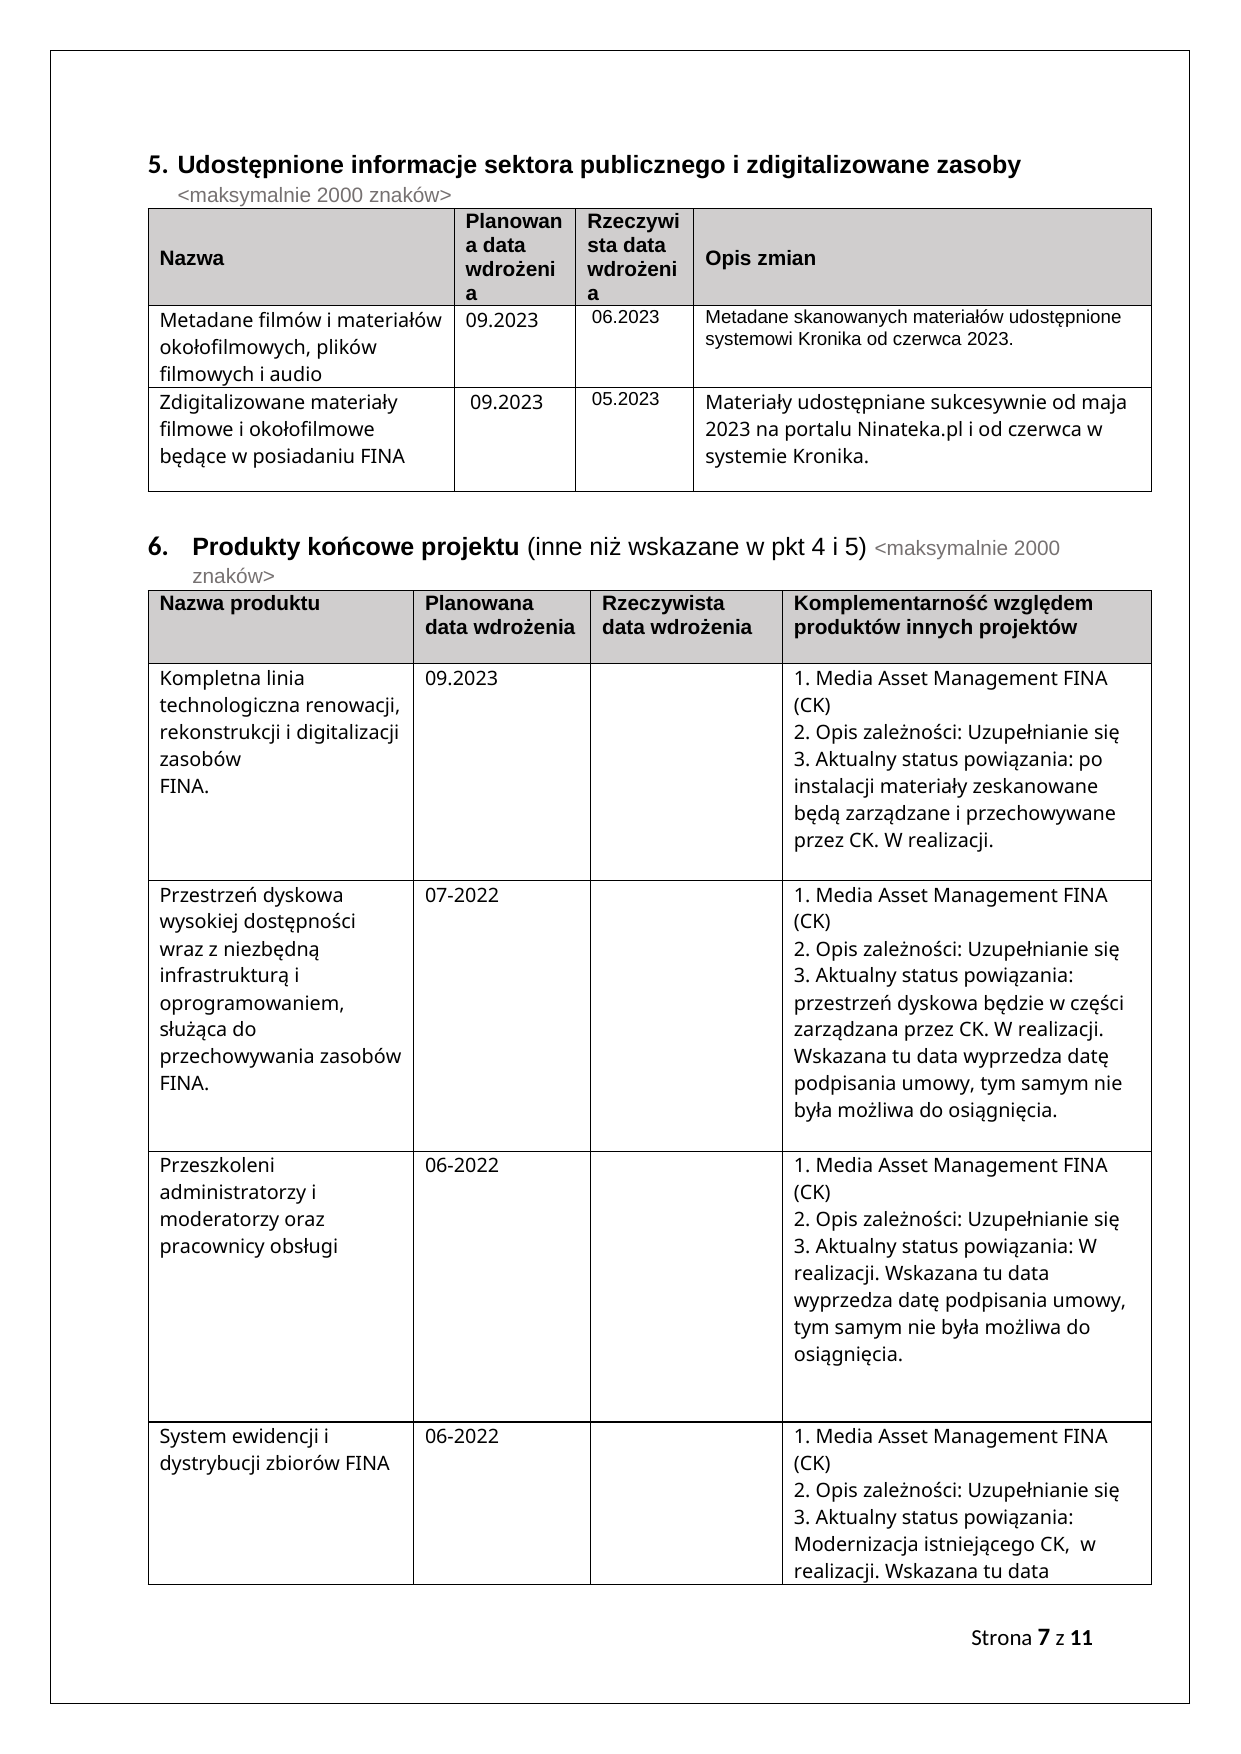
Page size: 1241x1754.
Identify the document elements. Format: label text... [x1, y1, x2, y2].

table_cell 09.2023 [414, 664, 590, 880]
table_cell 1. Media Asset Management FINA (CK) 2. Opis zależności: Uzupełnianie się 3. Aktualny status powiązania: przestrzeń dyskowa będzie w części zarządzana przez CK. W realizacji. Wskazana tu data wyprzedza datę podpisania umowy, tym samym nie była możliwa do osiągnięcia. [783, 881, 1151, 1151]
table_cell Metadane filmów i materiałów okołofilmowych, plików filmowych i audio [149, 306, 454, 387]
table_cell 06.2023 [576, 306, 693, 387]
table_cell [591, 1152, 782, 1421]
table_cell 09.2023 [455, 306, 575, 387]
table_cell Kompletna linia technologiczna renowacji, rekonstrukcji i digitalizacji zasobów FINA. [149, 664, 413, 880]
table_cell 1. Media Asset Management FINA (CK) 2. Opis zależności: Uzupełnianie się 3. Aktualny status powiązania: W realizacji. Wskazana tu data wyprzedza datę podpisania umowy, tym samym nie była możliwa do osiągnięcia. [783, 1152, 1151, 1421]
table_cell 06-2022 [414, 1423, 590, 1584]
table_cell [591, 1423, 782, 1584]
table_cell 07-2022 [414, 881, 590, 1151]
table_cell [149, 1423, 413, 1584]
table_header Nazwa produktu [149, 591, 413, 663]
table_header Rzeczywista data wdrożenia [591, 591, 782, 663]
table_cell Przestrzeń dyskowa wysokiej dostępności wraz z niezbędną infrastrukturą i oprogramowaniem, służąca do przechowywania zasobów FINA. [149, 881, 413, 1151]
table_cell [591, 664, 782, 880]
table_header Rzeczywista data wdrożenia [576, 209, 693, 305]
table_header Nazwa [149, 209, 454, 305]
table_cell Materiały udostępniane sukcesywnie od maja 2023 na portalu Ninateka.pl i od czerwca w systemie Kronika. [694, 388, 1151, 491]
table_cell Zdigitalizowane materiały filmowe i okołofilmowe będące w posiadaniu FINA [149, 388, 454, 491]
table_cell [783, 1423, 1151, 1584]
table_cell 1. Media Asset Management FINA (CK) 2. Opis zależności: Uzupełnianie się 3. Aktualny status powiązania: po instalacji materiały zeskanowane będą zarządzane i przechowywane przez CK. W realizacji. [783, 664, 1151, 880]
table_header Planowana data wdrożenia [455, 209, 575, 305]
table_cell Metadane skanowanych materiałów udostępnione systemowi Kronika od czerwca 2023. [694, 306, 1151, 387]
table_cell 09.2023 [455, 388, 575, 491]
table_header Komplementarność względem produktów innych projektów [783, 591, 1151, 663]
subtitle Udostępnione informacje sektora publicznego i zdigitalizowane zasoby <maksymalnie 2000 znaków> [148, 148, 1093, 206]
table_header Planowana data wdrożenia [414, 591, 590, 663]
table_cell 06-2022 [414, 1152, 590, 1421]
table_cell [591, 881, 782, 1151]
subtitle Produkty końcowe projektu (inne niż wskazane w pkt 4 i 5) <maksymalnie 2000 znaków> [148, 529, 1093, 588]
table_cell Przeszkoleni administratorzy i moderatorzy oraz pracownicy obsługi [149, 1152, 413, 1421]
table_cell 05.2023 [576, 388, 693, 491]
table_header Opis zmian [694, 209, 1151, 305]
